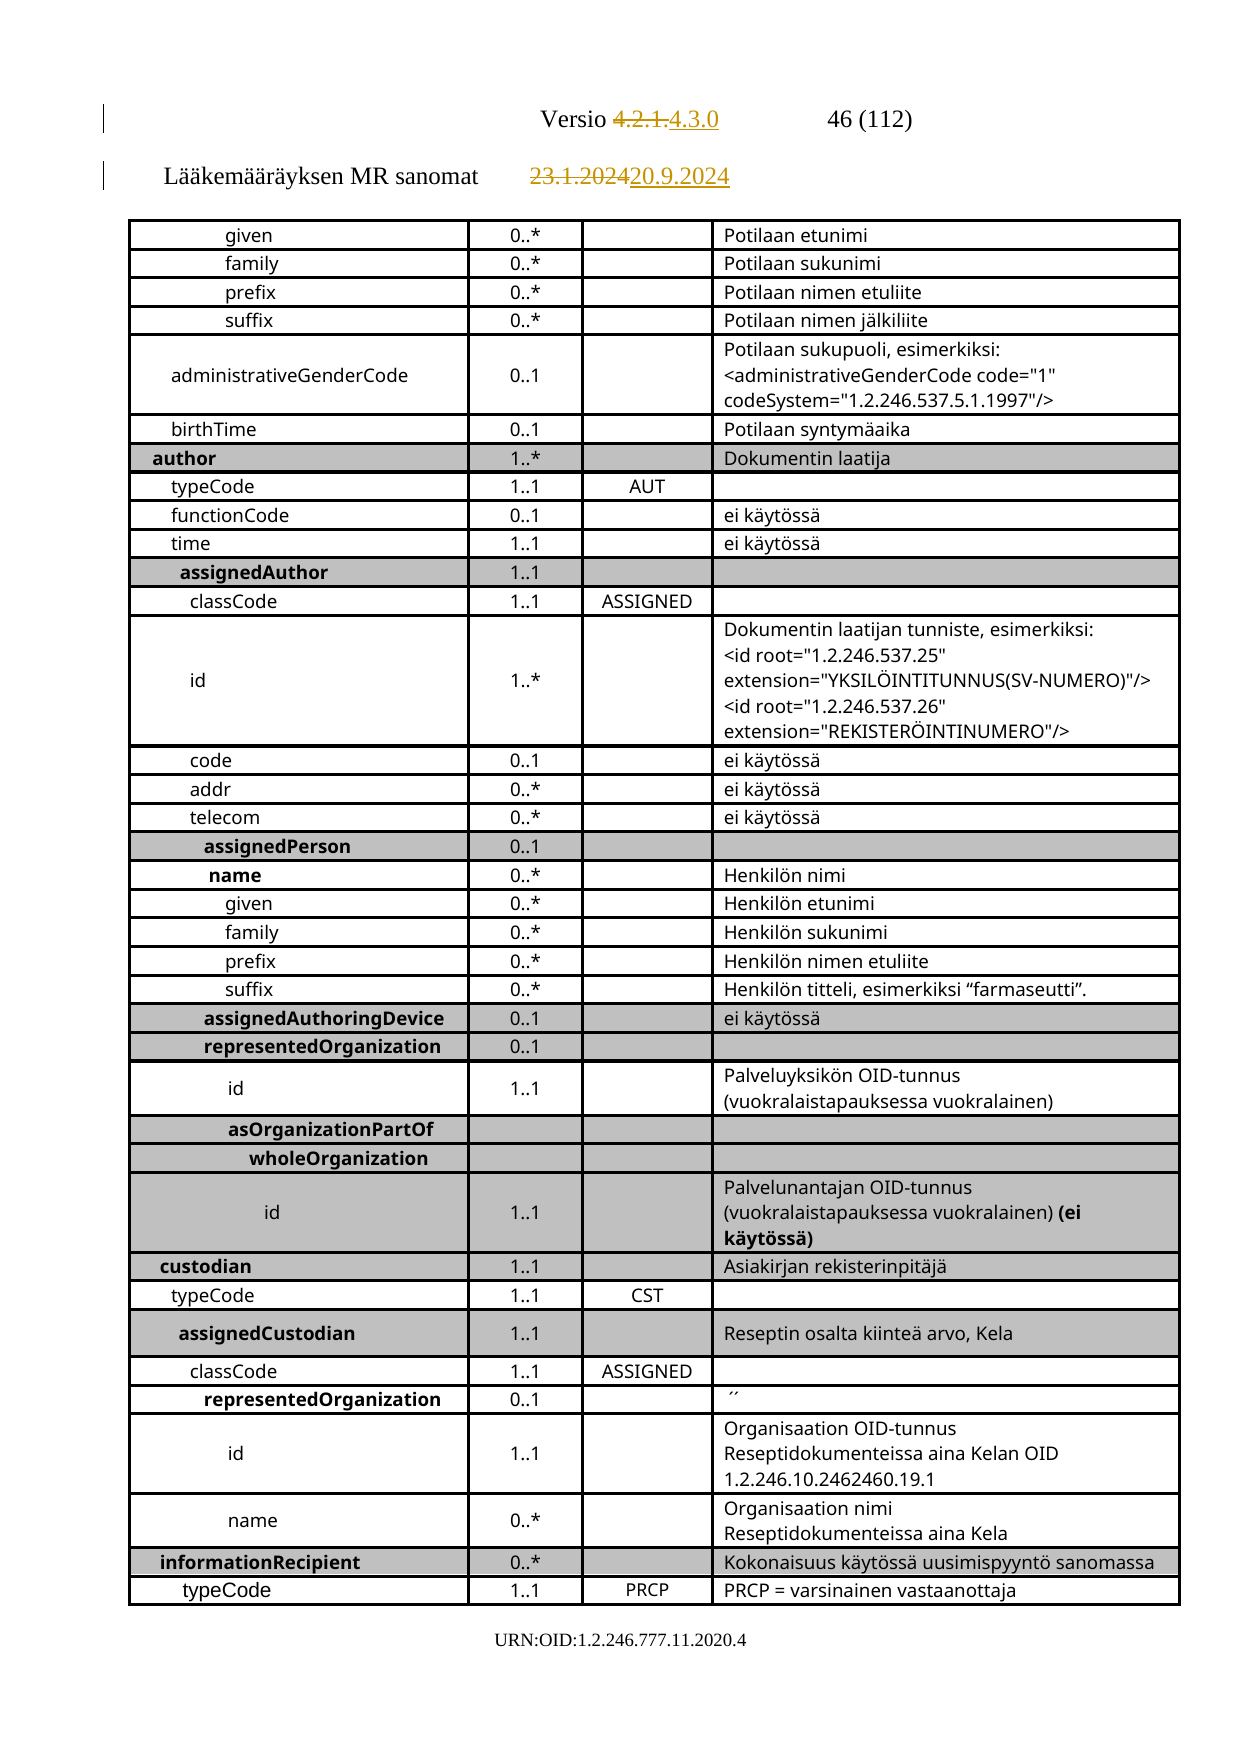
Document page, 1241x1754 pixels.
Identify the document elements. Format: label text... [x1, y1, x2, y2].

table_cell [714, 474, 1178, 499]
table_cell [584, 251, 711, 276]
table_cell Henkilön nimen etuliite [714, 948, 1178, 973]
table_cell [584, 805, 711, 830]
table_cell ei käytössä [714, 776, 1178, 802]
table_cell Palveluyksikön OID-tunnus (vuokralaistapauksessa vuokralainen) [714, 1063, 1178, 1113]
table_cell Organisaation OID-tunnus Reseptidokumenteissa aina Kelan OID 1.2.246.10.2462460.19.1 [714, 1415, 1178, 1492]
table_cell 0..1 [470, 416, 581, 442]
table_cell [584, 336, 711, 413]
table_cell 1..1 [470, 559, 581, 585]
table_cell 0..* [470, 862, 581, 887]
table_cell 0..* [470, 222, 581, 247]
table_cell [584, 445, 711, 470]
table_cell 0..1 [470, 833, 581, 859]
table_cell 1..* [470, 617, 581, 744]
table_cell 1..1 [470, 474, 581, 499]
table_cell Organisaation nimi Reseptidokumenteissa aina Kela [714, 1495, 1178, 1546]
table_cell suffix [131, 977, 467, 1002]
table_cell [584, 308, 711, 333]
table_cell ei käytössä [714, 531, 1178, 556]
table_cell prefix [131, 948, 467, 973]
table_cell author [131, 445, 467, 470]
table_cell 0..* [470, 891, 581, 916]
table_cell name [131, 862, 467, 887]
table_cell PRCP [584, 1578, 711, 1603]
table_cell ei käytössä [714, 502, 1178, 528]
table_cell 0..1 [470, 336, 581, 413]
table_cell [584, 617, 711, 744]
table_cell asOrganizationPartOf [131, 1117, 467, 1142]
table_cell [714, 1282, 1178, 1308]
table_cell 0..* [470, 776, 581, 802]
table_cell assignedCustodian [131, 1311, 467, 1355]
table_cell Potilaan nimen jälkiliite [714, 308, 1178, 333]
table_cell Potilaan nimen etuliite [714, 279, 1178, 305]
table_cell name [131, 1495, 467, 1546]
table_cell [584, 1034, 711, 1059]
table_cell [714, 1034, 1178, 1059]
table_cell 0..* [470, 919, 581, 945]
table_cell Dokumentin laatija [714, 445, 1178, 470]
table_cell 0..1 [470, 748, 581, 773]
table_cell Henkilön titteli, esimerkiksi “farmaseutti”. [714, 977, 1178, 1002]
table_cell 0..* [470, 977, 581, 1002]
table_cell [714, 1578, 1178, 1603]
table_cell 1..1 [470, 1578, 581, 1603]
table_cell [584, 833, 711, 859]
table_cell Reseptin osalta kiinteä arvo, Kela [714, 1311, 1178, 1355]
table_cell Potilaan sukupuoli, esimerkiksi: <administrativeGenderCode code="1" codeSystem="1.2.246.537.5.1.1997"/> [714, 336, 1178, 413]
table_cell 1..1 [470, 1358, 581, 1383]
table_cell Kokonaisuus käytössä uusimispyyntö sanomassa [714, 1549, 1178, 1574]
table_cell 1..1 [470, 1282, 581, 1308]
table_cell [584, 1387, 711, 1412]
table_cell 0..* [470, 1549, 581, 1574]
table_cell [584, 1254, 711, 1279]
table_cell Henkilön etunimi [714, 891, 1178, 916]
table_cell [714, 1145, 1178, 1171]
table_cell 0..1 [470, 1005, 581, 1031]
table_cell [584, 1415, 711, 1492]
table_cell classCode [131, 588, 467, 613]
table_cell [584, 1063, 711, 1113]
table_cell typeCode [131, 1282, 467, 1308]
table_cell given [131, 891, 467, 916]
table_cell [714, 559, 1178, 585]
table_cell id [131, 617, 467, 744]
table_cell administrativeGenderCode [131, 336, 467, 413]
table_cell [714, 1117, 1178, 1142]
table_cell wholeOrganization [131, 1145, 467, 1171]
table_cell [584, 1495, 711, 1546]
table_cell [584, 531, 711, 556]
table_cell 0..* [470, 1495, 581, 1546]
table_cell 0..1 [470, 1034, 581, 1059]
table_cell assignedAuthor [131, 559, 467, 585]
table_cell Henkilön sukunimi [714, 919, 1178, 945]
table_cell [584, 948, 711, 973]
table_cell assignedAuthoringDevice [131, 1005, 467, 1031]
table_cell [584, 1005, 711, 1031]
table_cell [470, 1145, 581, 1171]
table_cell assignedPerson [131, 833, 467, 859]
table_cell Palvelunantajan OID-tunnus (vuokralaistapauksessa vuokralainen) (ei käytössä) [714, 1174, 1178, 1251]
table_cell AUT [584, 474, 711, 499]
table_cell [714, 833, 1178, 859]
table_cell family [131, 919, 467, 945]
table_cell ´´ [714, 1387, 1178, 1412]
table_cell [584, 776, 711, 802]
table_cell ei käytössä [714, 805, 1178, 830]
table_cell 1..1 [470, 531, 581, 556]
table_cell [584, 862, 711, 887]
table_cell typeCode [131, 1578, 467, 1603]
table_cell telecom [131, 805, 467, 830]
table_cell id [131, 1063, 467, 1113]
table_cell Potilaan sukunimi [714, 251, 1178, 276]
table_cell Potilaan etunimi [714, 222, 1178, 247]
table_cell 1..* [470, 445, 581, 470]
table_cell [584, 1311, 711, 1355]
table_cell addr [131, 776, 467, 802]
table_cell [584, 1174, 711, 1251]
table_cell ASSIGNED [584, 1358, 711, 1383]
table_cell [584, 559, 711, 585]
table_cell suffix [131, 308, 467, 333]
table_cell Asiakirjan rekisterinpitäjä [714, 1254, 1178, 1279]
table_cell prefix [131, 279, 467, 305]
table_cell [584, 222, 711, 247]
table_cell 1..1 [470, 1063, 581, 1113]
table_cell id [131, 1174, 467, 1251]
table_cell [584, 502, 711, 528]
table_cell [584, 977, 711, 1002]
table_cell code [131, 748, 467, 773]
table_cell 0..* [470, 279, 581, 305]
table_cell Dokumentin laatijan tunniste, esimerkiksi: <id root="1.2.246.537.25" extension="YKSILÖINTITUNNUS(SV-NUMERO)"/> <id root="1.2.246.537.26" extension="REKISTERÖINTINUMERO"/> [714, 617, 1178, 744]
table_cell given [131, 222, 467, 247]
table_cell [470, 1117, 581, 1142]
table_cell CST [584, 1282, 711, 1308]
table_cell family [131, 251, 467, 276]
table_cell [584, 919, 711, 945]
table_cell ASSIGNED [584, 588, 711, 613]
table_cell 0..* [470, 251, 581, 276]
table_cell 0..* [470, 948, 581, 973]
table_cell [584, 748, 711, 773]
table_cell [584, 1145, 711, 1171]
table_cell id [131, 1415, 467, 1492]
table_cell functionCode [131, 502, 467, 528]
table_cell [714, 1358, 1178, 1383]
table_cell 1..1 [470, 588, 581, 613]
table_cell [584, 1549, 711, 1574]
table_cell [584, 279, 711, 305]
table_cell 0..* [470, 308, 581, 333]
table_cell [584, 1117, 711, 1142]
table_cell 1..1 [470, 1174, 581, 1251]
table_cell 0..1 [470, 502, 581, 528]
table_cell ei käytössä [714, 1005, 1178, 1031]
table_cell 0..1 [470, 1387, 581, 1412]
table_cell birthTime [131, 416, 467, 442]
table_cell Henkilön nimi [714, 862, 1178, 887]
table_cell time [131, 531, 467, 556]
table_cell [584, 891, 711, 916]
table_cell 1..1 [470, 1311, 581, 1355]
table_cell Potilaan syntymäaika [714, 416, 1178, 442]
table_cell informationRecipient [131, 1549, 467, 1574]
table_cell typeCode [131, 474, 467, 499]
table_cell 0..* [470, 805, 581, 830]
table_cell [584, 416, 711, 442]
table_cell ei käytössä [714, 748, 1178, 773]
table_cell 1..1 [470, 1254, 581, 1279]
table_cell [714, 588, 1178, 613]
table_cell representedOrganization [131, 1387, 467, 1412]
table_cell representedOrganization [131, 1034, 467, 1059]
table_cell 1..1 [470, 1415, 581, 1492]
table_cell classCode [131, 1358, 467, 1383]
table_cell custodian [131, 1254, 467, 1279]
